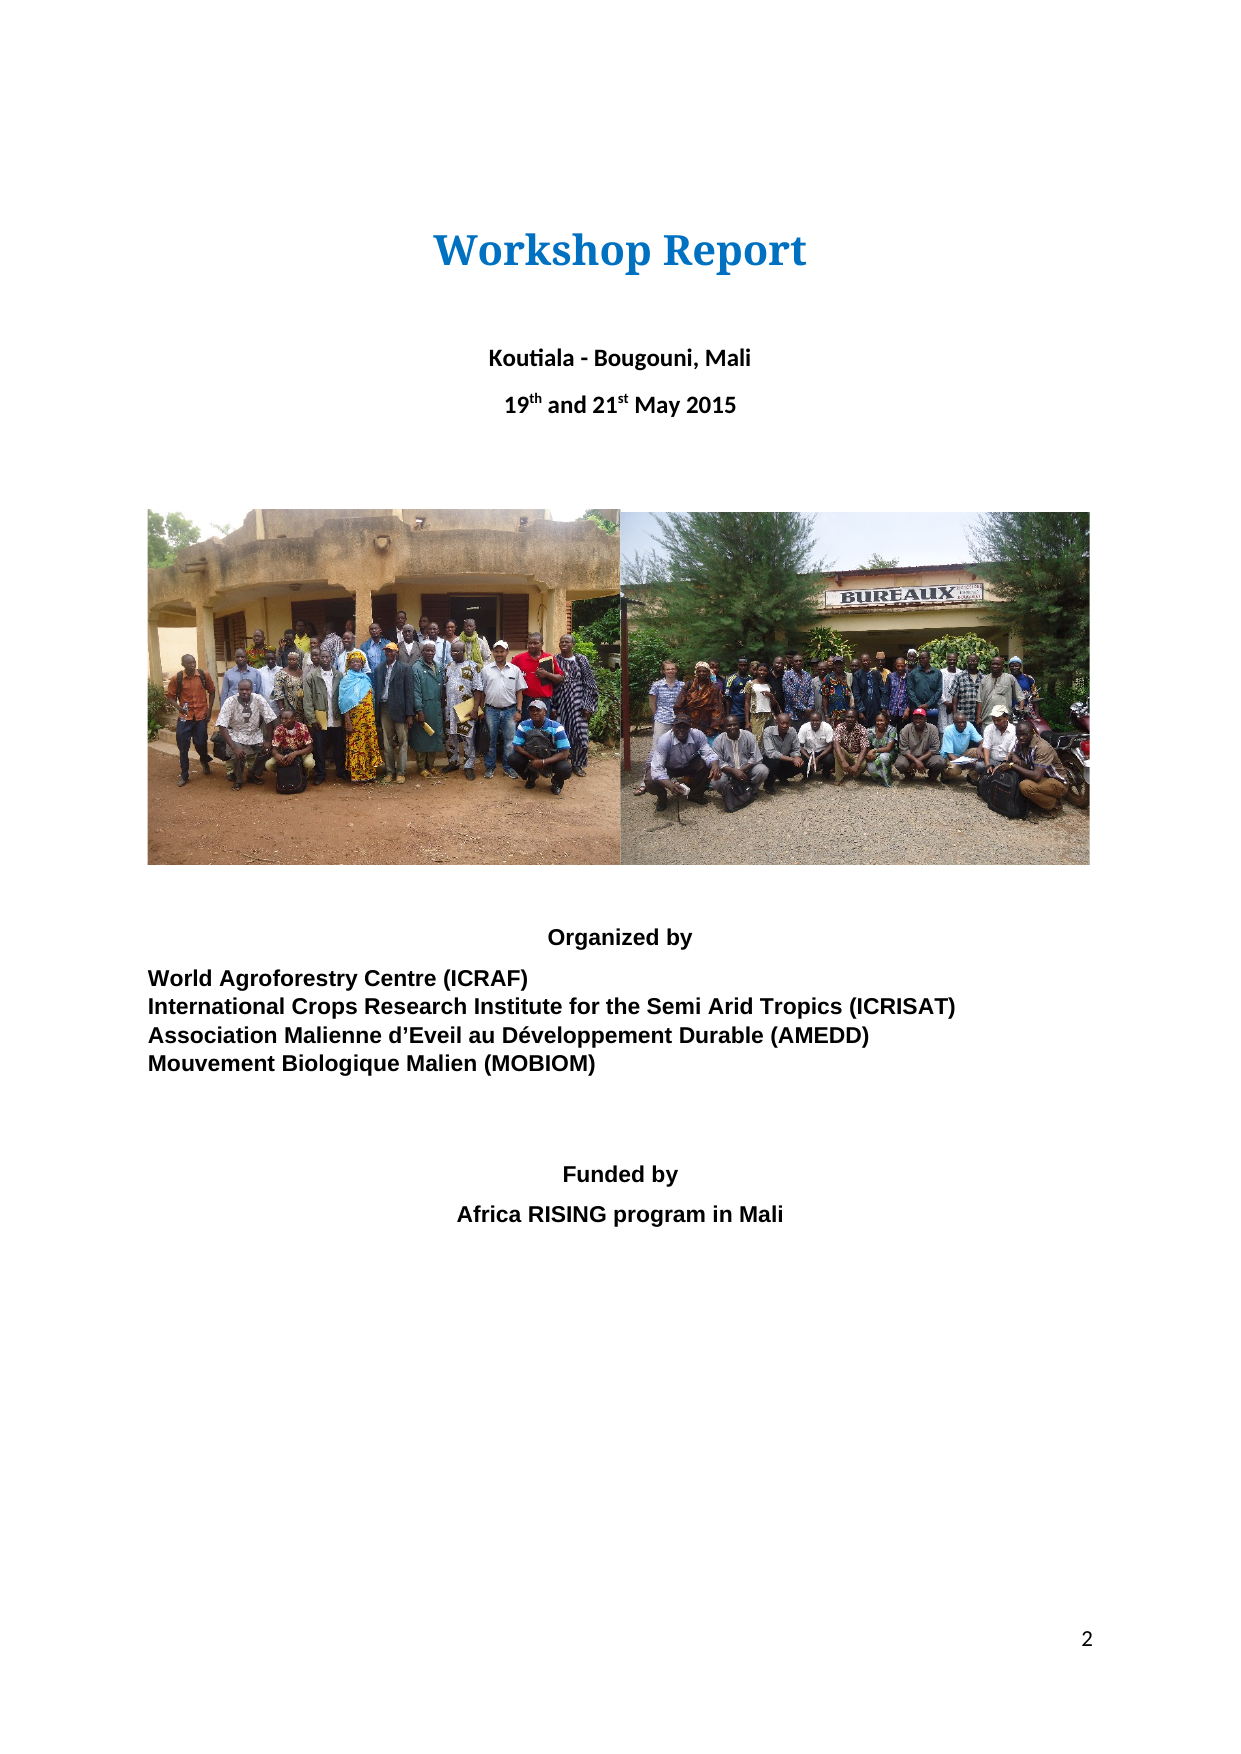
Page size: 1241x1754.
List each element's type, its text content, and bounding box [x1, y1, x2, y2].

text International Crops Research Institute for the Semi Arid Tropics (ICRISAT) [148, 993, 1093, 1020]
text Organized by [148, 924, 1093, 950]
picture [147, 509, 1090, 865]
text Mouvement Biologique Malien (MOBIOM) [148, 1050, 1093, 1077]
text 19th and 21st May 2015 [148, 389, 1093, 419]
text Africa RISING program in Mali [148, 1201, 1093, 1228]
text Workshop Report [148, 221, 1093, 278]
text Funded by [148, 1161, 1093, 1187]
text Association Malienne d’Eveil au Développement Durable (AMEDD) [148, 1022, 1093, 1048]
text World Agroforestry Centre (ICRAF) [148, 965, 1093, 991]
text Koutiala - Bougouni, Mali [148, 342, 1093, 372]
